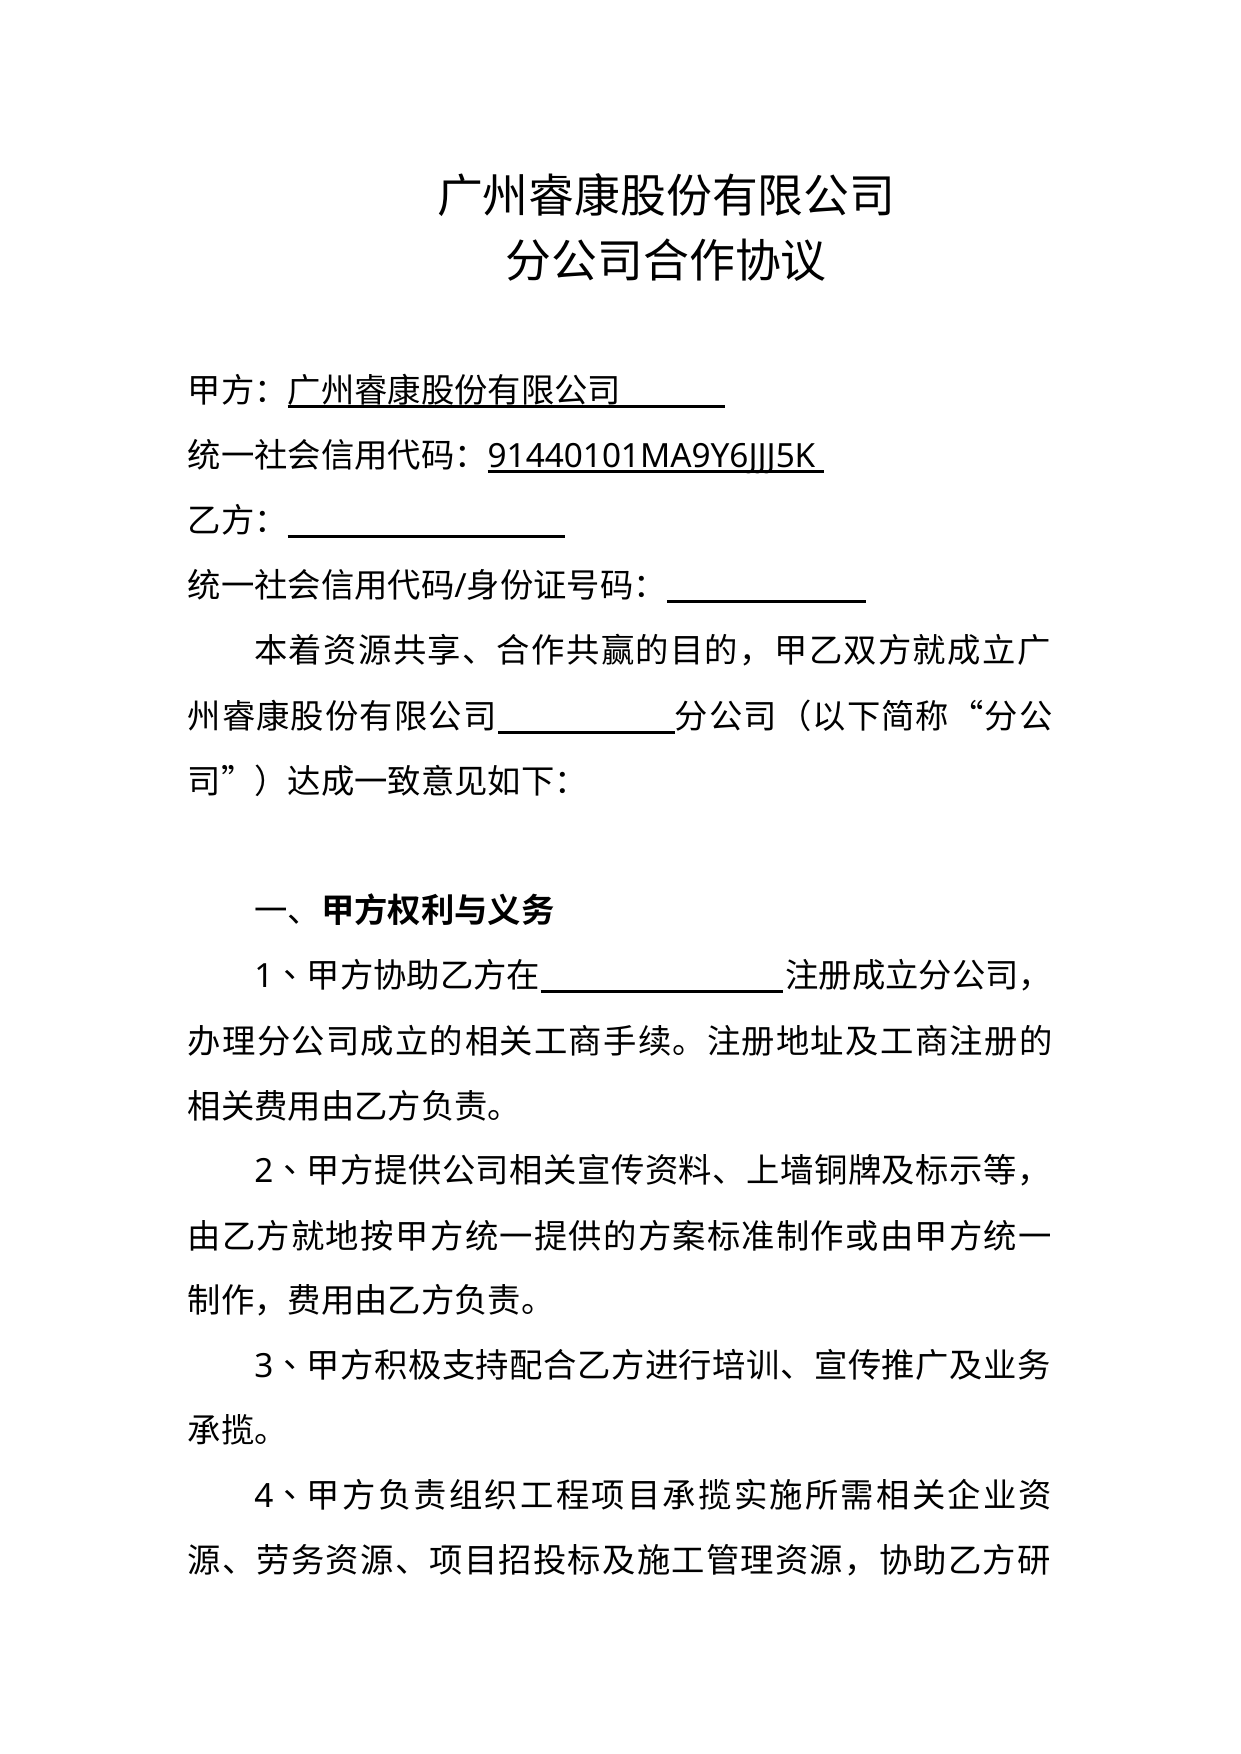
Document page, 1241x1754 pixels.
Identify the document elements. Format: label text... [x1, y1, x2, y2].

text 本着资源共享、合作共赢的目的，甲乙双方就成立广州睿康股份有限公司 分公司（以下简称“分公司”）达成一致意见如下： [187, 617, 1053, 812]
text 分公司合作协议 [187, 227, 1053, 292]
list 甲方提供公司相关宣传资料、上墙铜牌及标示等，由乙方就地按甲方统一提供的方案标准制作或由甲方统一制作，费用由乙方负责。 [187, 1137, 1053, 1332]
text 统一社会信用代码：91440101MA9Y6JJJ5K [187, 422, 1053, 487]
list 甲方协助乙方在 注册成立分公司，办理分公司成立的相关工商手续。注册地址及工商注册的相关费用由乙方负责。 [187, 942, 1053, 1137]
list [187, 1462, 1053, 1592]
list 甲方权利与义务 [187, 877, 1053, 942]
list 甲方积极支持配合乙方进行培训、宣传推广及业务承揽。 [187, 1332, 1053, 1462]
text 统一社会信用代码/身份证号码： [187, 552, 1053, 617]
text 广州睿康股份有限公司 [187, 162, 1053, 227]
text 乙方： [187, 487, 1053, 552]
text 甲方：广州睿康股份有限公司 [187, 357, 1053, 422]
